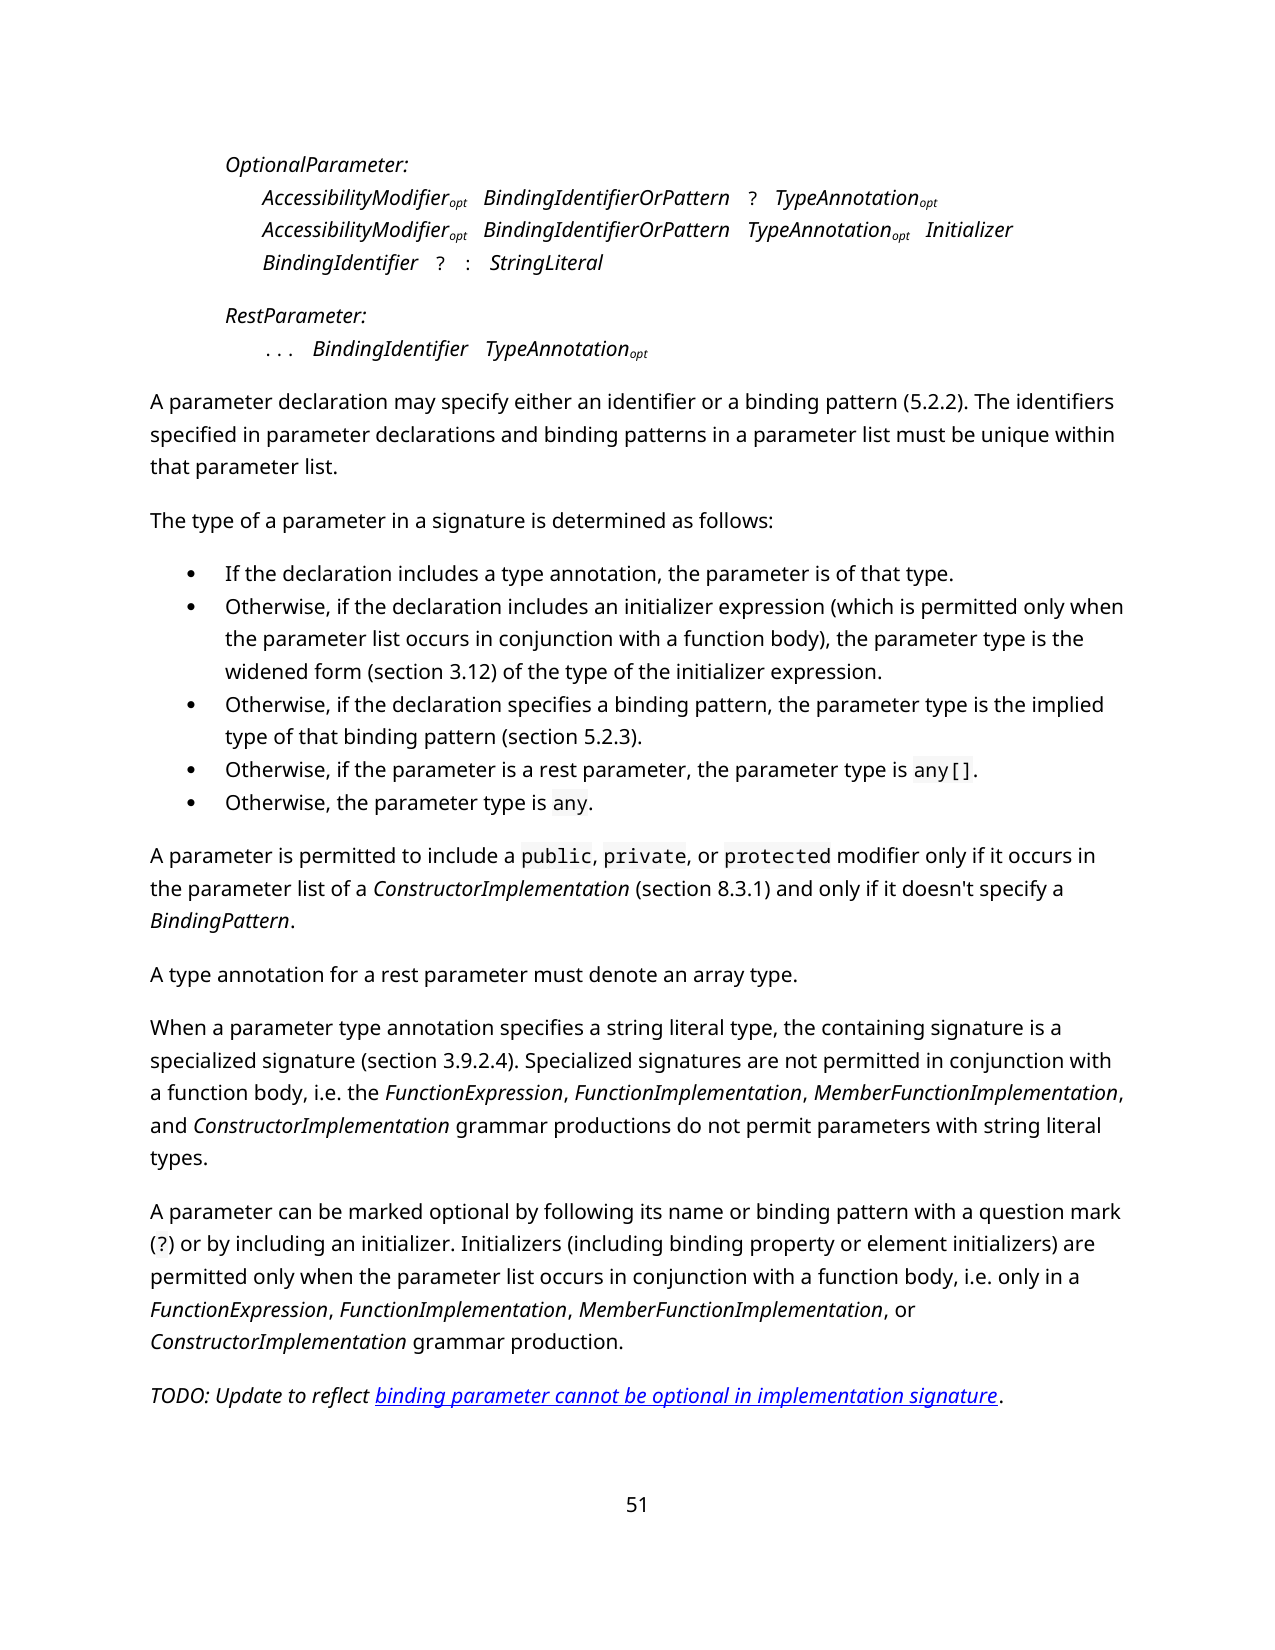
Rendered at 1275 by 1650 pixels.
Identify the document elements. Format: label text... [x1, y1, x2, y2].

text When a parameter type annotation specifies a string literal type, the containing signature is a specialized signature (section 3.9.2.4). Specialized signatures are not permitted in conjunction with a function body, i.e. the FunctionExpression, FunctionImplementation, MemberFunctionImplementation, and ConstructorImplementation grammar productions do not permit parameters with string literal types. [150, 1013, 1125, 1172]
text TODO: Update to reflect binding parameter cannot be optional in implementation signature. [150, 1381, 1125, 1409]
list Otherwise, if the declaration specifies a binding pattern, the parameter type is the implied type of that binding pattern (section 5.2.3). [187, 690, 1125, 751]
list Otherwise, the parameter type is any. [187, 788, 1125, 816]
list Otherwise, if the declaration includes an initializer expression (which is permitted only when the parameter list occurs in conjunction with a function body), the parameter type is the widened form (section 3.12) of the type of the initializer expression. [187, 592, 1125, 686]
list Otherwise, if the parameter is a rest parameter, the parameter type is any[]. [187, 755, 1125, 783]
text A parameter declaration may specify either an identifier or a binding pattern (5.2.2). The identifiers specified in parameter declarations and binding patterns in a parameter list must be unique within that parameter list. [150, 387, 1125, 481]
list If the declaration includes a type annotation, the parameter is of that type. [187, 559, 1125, 588]
text RestParameter: ... BindingIdentifier TypeAnnotationopt [225, 301, 1125, 362]
text OptionalParameter: AccessibilityModifieropt BindingIdentifierOrPattern ? TypeAnnotationopt AccessibilityModifieropt BindingIdentifierOrPattern TypeAnnotationopt Initializer BindingIdentifier ? : StringLiteral [225, 150, 1125, 276]
text A type annotation for a rest parameter must denote an array type. [150, 960, 1125, 988]
text A parameter can be marked optional by following its name or binding pattern with a question mark (?) or by including an initializer. Initializers (including binding property or element initializers) are permitted only when the parameter list occurs in conjunction with a function body, i.e. only in a FunctionExpression, FunctionImplementation, MemberFunctionImplementation, or ConstructorImplementation grammar production. [150, 1197, 1125, 1356]
text A parameter is permitted to include a public, private, or protected modifier only if it occurs in the parameter list of a ConstructorImplementation (section 8.3.1) and only if it doesn't specify a BindingPattern. [150, 841, 1125, 935]
text The type of a parameter in a signature is determined as follows: [150, 506, 1125, 534]
